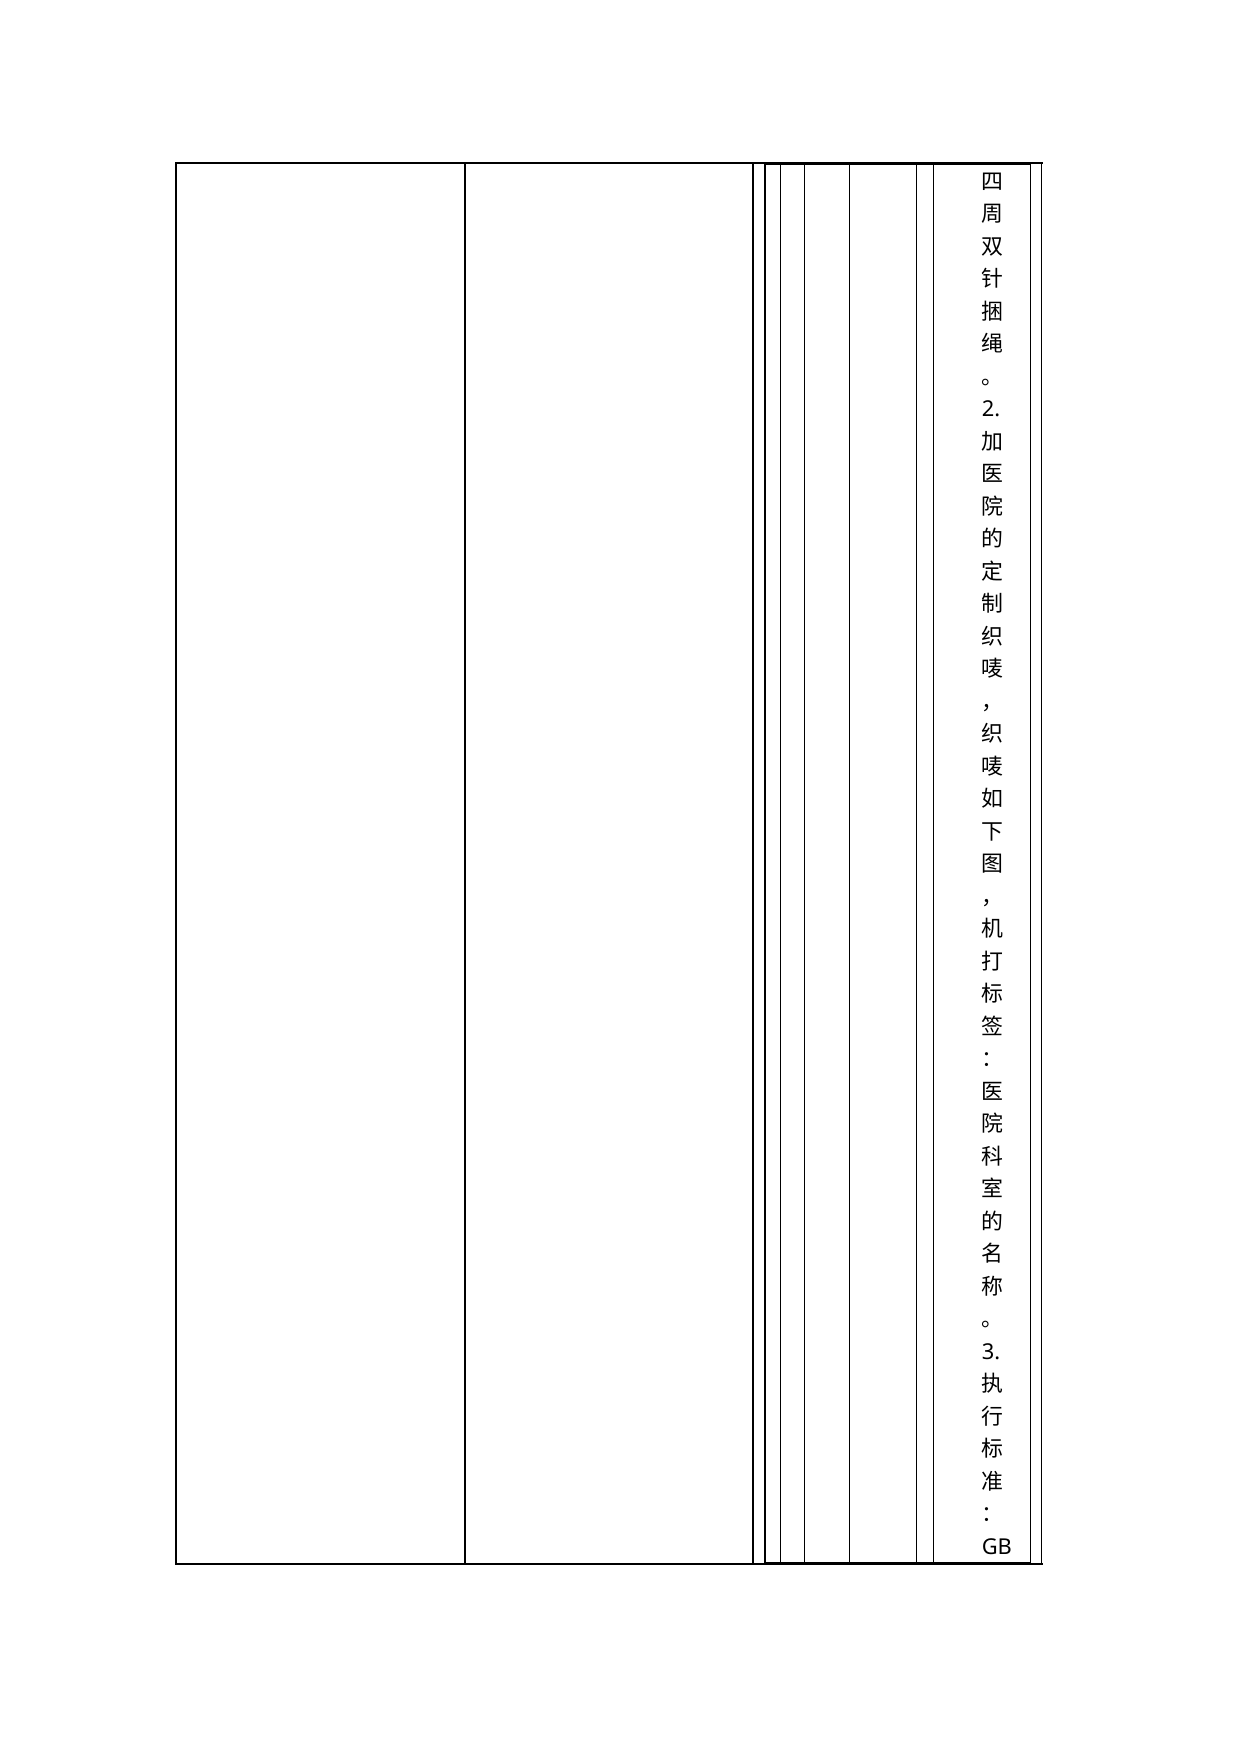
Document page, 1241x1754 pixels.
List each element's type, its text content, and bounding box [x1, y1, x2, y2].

table_cell 1 [466, 164, 752, 1563]
table_cell [766, 165, 780, 1562]
table_cell [1031, 164, 1041, 1563]
table_cell [850, 165, 916, 1562]
table_cell [177, 164, 464, 1563]
table_cell [934, 165, 1030, 1562]
table_cell [917, 165, 933, 1562]
table_cell [781, 165, 804, 1562]
table_cell [754, 164, 764, 1563]
table_cell [805, 165, 849, 1562]
